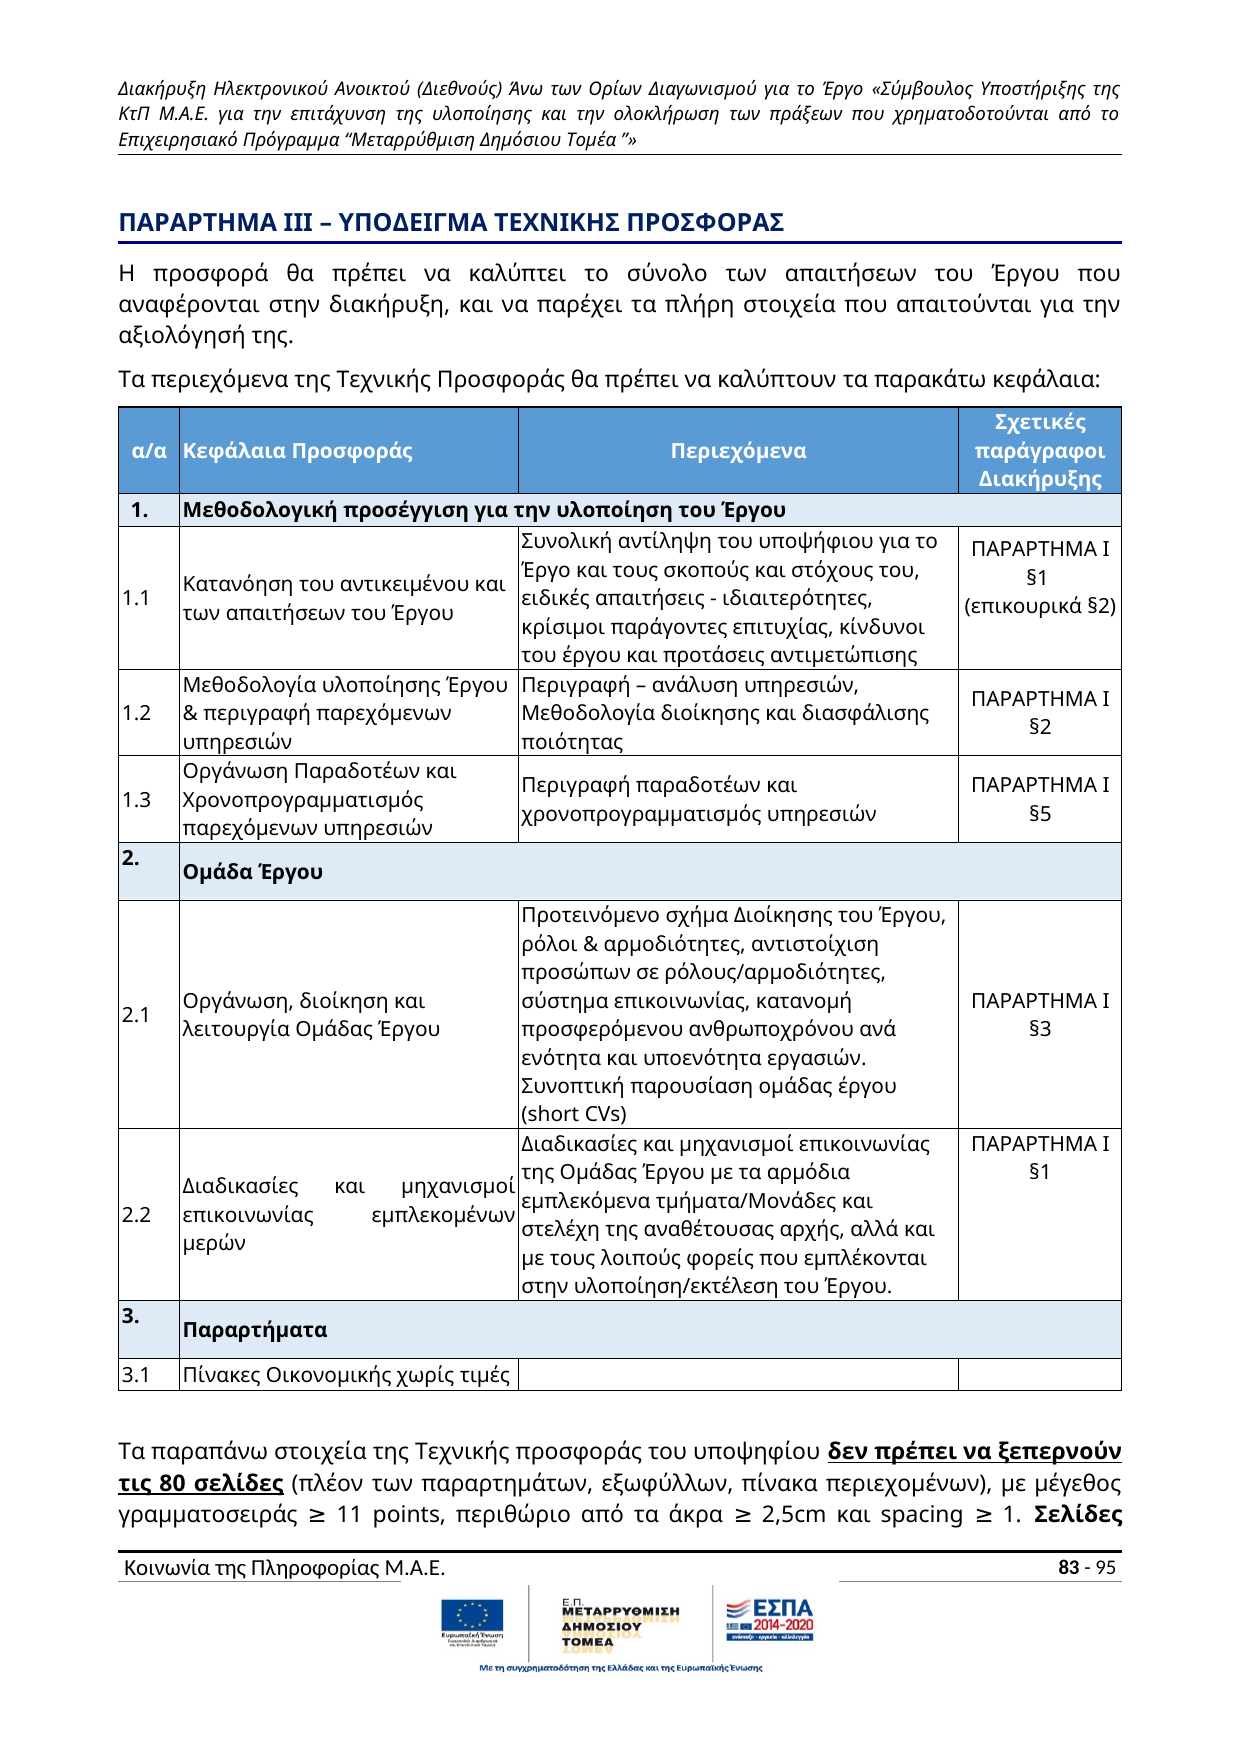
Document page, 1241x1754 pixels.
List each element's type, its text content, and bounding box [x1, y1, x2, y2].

table_cell Περιγραφή – ανάλυση υπηρεσιών, Μεθοδολογία διοίκησης και διασφάλισης ποιότητας [519, 670, 958, 755]
subtitle ΠΑΡΑΡΤΗΜΑ III – ΥΠΟΔΕΙΓΜΑ ΤΕΧΝΙΚΗΣ ΠΡΟΣΦΟΡΑΣ [118, 205, 1122, 241]
table_cell Προτεινόμενο σχήμα Διοίκησης του Έργου, ρόλοι & αρμοδιότητες, αντιστοίχιση προσώπων σε ρόλους/αρμοδιότητες, σύστημα επικοινωνίας, κατανομή προσφερόμενου ανθρωποχρόνου ανά ενότητα και υποενότητα εργασιών. Συνοπτική παρουσίαση ομάδας έργου (short CVs) [519, 901, 958, 1128]
table_cell [119, 1301, 179, 1358]
table_cell Πίνακες Οικονομικής χωρίς τιμές [180, 1359, 518, 1390]
table_cell [959, 1359, 1121, 1390]
text Τα περιεχόμενα της Τεχνικής Προσφοράς θα πρέπει να καλύπτουν τα παρακάτω κεφάλαια: [118, 363, 1122, 394]
table_cell Συνολική αντίληψη του υποψήφιου για το Έργο και τους σκοπούς και στόχους του, ειδικές απαιτήσεις - ιδιαιτερότητες, κρίσιμοι παράγοντες επιτυχίας, κίνδυνοι του έργου και προτάσεις αντιμετώπισης [519, 527, 958, 669]
table_cell Μεθοδολογία υλοποίησης Έργου & περιγραφή παρεχόμενων υπηρεσιών [180, 670, 518, 755]
table_cell 2.2 [119, 1129, 179, 1300]
table_cell [119, 843, 179, 899]
table_cell Μεθοδολογική προσέγγιση για την υλοποίηση του Έργου [180, 494, 1121, 526]
table_cell Ομάδα Έργου [180, 843, 1121, 899]
table_cell ΠΑΡΑΡΤΗΜΑ Ι §1 [959, 1129, 1121, 1300]
table_header Περιεχόμενα [519, 408, 958, 493]
table_cell Περιγραφή παραδοτέων και χρονοπρογραμματισμός υπηρεσιών [519, 756, 958, 842]
picture [401, 1581, 840, 1673]
table_cell ΠΑΡΑΡΤΗΜΑ Ι §1 (επικουρικά §2) [959, 527, 1121, 669]
table_cell 1.1 [119, 527, 179, 669]
table_cell Παραρτήματα [180, 1301, 1121, 1358]
text Η προσφορά θα πρέπει να καλύπτει το σύνολο των απαιτήσεων του Έργου που αναφέρονται στην διακήρυξη, και να παρέχει τα πλήρη στοιχεία που απαιτούνται για την αξιολόγησή της. [118, 256, 1122, 350]
table_cell ΠΑΡΑΡΤΗΜΑ Ι §2 [959, 670, 1121, 755]
table_cell 1.2 [119, 670, 179, 755]
table_cell Διαδικασίες και μηχανισμοί επικοινωνίας εμπλεκομένων μερών [180, 1129, 518, 1300]
table_cell Οργάνωση Παραδοτέων και Χρονοπρογραμματισμός παρεχόμενων υπηρεσιών [180, 756, 518, 842]
table_cell 2.1 [119, 901, 179, 1128]
table_cell Οργάνωση, διοίκηση και λειτουργία Ομάδας Έργου [180, 901, 518, 1128]
table_cell 1.3 [119, 756, 179, 842]
table_cell Διαδικασίες και μηχανισμοί επικοινωνίας της Ομάδας Έργου με τα αρμόδια εμπλεκόμενα τμήματα/Μονάδες και στελέχη της αναθέτουσας αρχής, αλλά και με τους λοιπούς φορείς που εμπλέκονται στην υλοποίηση/εκτέλεση του Έργου. [519, 1129, 958, 1300]
table_cell ΠΑΡΑΡΤΗΜΑ Ι §3 [959, 901, 1121, 1128]
table_cell 3.1 [119, 1359, 179, 1390]
table_cell Κατανόηση του αντικειμένου και των απαιτήσεων του Έργου [180, 527, 518, 669]
table_cell [119, 494, 179, 526]
table_header α/α [119, 408, 179, 493]
table_header Κεφάλαια Προσφοράς [180, 408, 518, 493]
table_header Σχετικές παράγραφοι Διακήρυξης [959, 408, 1121, 493]
table_cell ΠΑΡΑΡΤΗΜΑ Ι §5 [959, 756, 1121, 842]
table_cell [519, 1359, 958, 1390]
